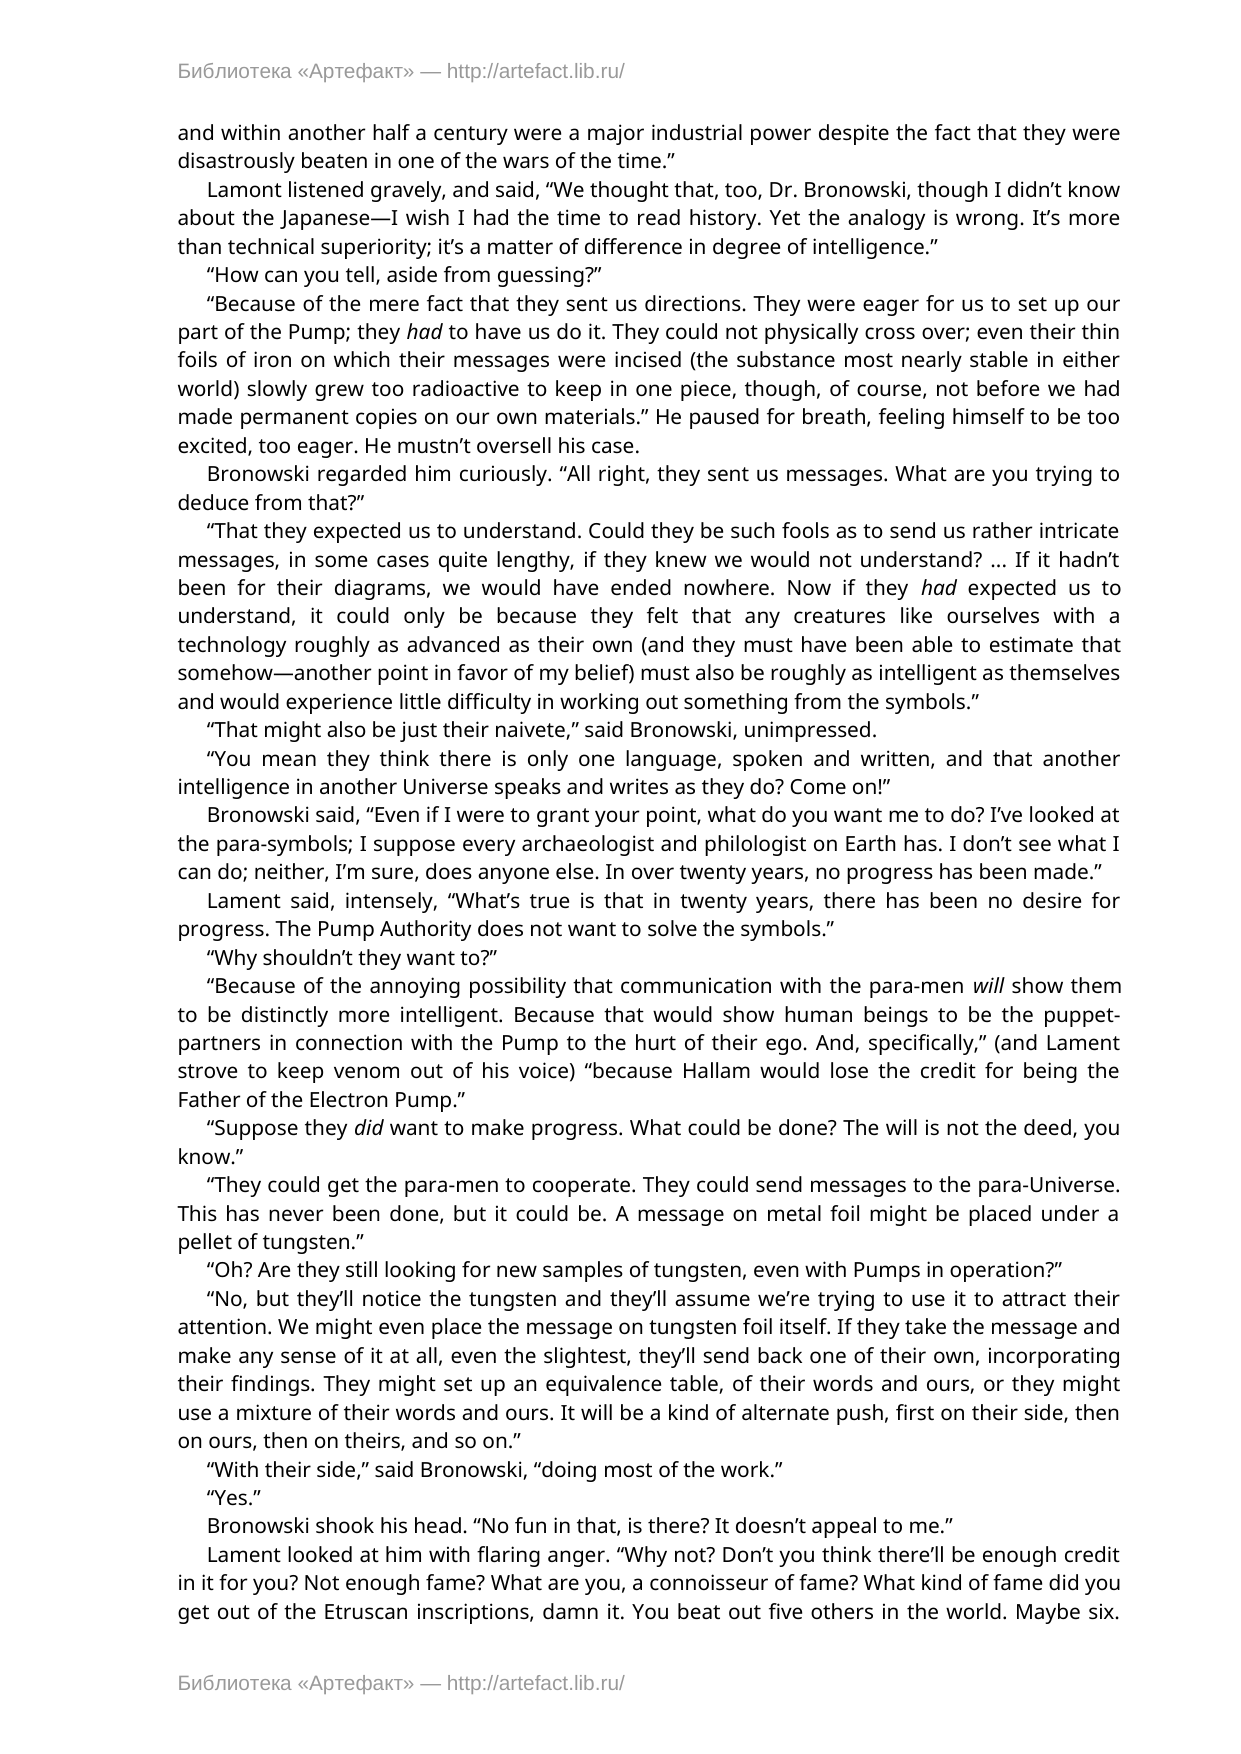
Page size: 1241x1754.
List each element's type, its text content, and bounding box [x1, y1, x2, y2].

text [177, 118, 1122, 175]
text “Suppose they did want to make progress. What could be done? The will is not the deed, you know.” [177, 1113, 1122, 1170]
text Lament said, intensely, “What’s true is that in twenty years, there has been no desire for progress. The Pump Authority does not want to solve the symbols.” [177, 886, 1122, 943]
text Bronowski shook his head. “No fun in that, is there? It doesn’t appeal to me.” [177, 1512, 1122, 1540]
text “No, but they’ll notice the tungsten and they’ll assume we’re trying to use it to attract their attention. We might even place the message on tungsten foil itself. If they take the message and make any sense of it at all, even the slightest, they’ll send back one of their own, incorporating their findings. They might set up an equivalence table, of their words and ours, or they might use a mixture of their words and ours. It will be a kind of alternate push, first on their side, then on ours, then on theirs, and so on.” [177, 1284, 1122, 1455]
text “They could get the para-men to cooperate. They could send messages to the para-Universe. This has never been done, but it could be. A message on metal foil might be placed under a pellet of tungsten.” [177, 1170, 1122, 1256]
text Bronowski said, “Even if I were to grant your point, what do you want me to do? I’ve looked at the para-symbols; I suppose every archaeologist and philologist on Earth has. I don’t see what I can do; neither, I’m sure, does anyone else. In over twenty years, no progress has been made.” [177, 801, 1122, 886]
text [177, 1540, 1122, 1625]
text “Oh? Are they still looking for new samples of tungsten, even with Pumps in operation?” [177, 1256, 1122, 1284]
text “Because of the annoying possibility that communication with the para-men will show them to be distinctly more intelligent. Because that would show human beings to be the puppet-partners in connection with the Pump to the hurt of their ego. And, specifically,” (and Lament strove to keep venom out of his voice) “because Hallam would lose the credit for being the Father of the Electron Pump.” [177, 971, 1122, 1113]
text “With their side,” said Bronowski, “doing most of the work.” [177, 1455, 1122, 1483]
text “Yes.” [177, 1483, 1122, 1512]
text “You mean they think there is only one language, spoken and written, and that another intelligence in another Universe speaks and writes as they do? Come on!” [177, 744, 1122, 801]
text “That might also be just their naivete,” said Bronowski, unimpressed. [177, 715, 1122, 744]
text Lamont listened gravely, and said, “We thought that, too, Dr. Bronowski, though I didn’t know about the Japanese—I wish I had the time to read history. Yet the analogy is wrong. It’s more than technical superiority; it’s a matter of difference in degree of intelligence.” [177, 175, 1122, 260]
text “How can you tell, aside from guessing?” [177, 260, 1122, 289]
text Bronowski regarded him curiously. “All right, they sent us messages. What are you trying to deduce from that?” [177, 459, 1122, 516]
text “Why shouldn’t they want to?” [177, 943, 1122, 971]
text “Because of the mere fact that they sent us directions. They were eager for us to set up our part of the Pump; they had to have us do it. They could not physically cross over; even their thin foils of iron on which their messages were incised (the substance most nearly stable in either world) slowly grew too radioactive to keep in one piece, though, of course, not before we had made permanent copies on our own materials.” He paused for breath, feeling himself to be too excited, too eager. He mustn’t oversell his case. [177, 289, 1122, 459]
text “That they expected us to understand. Could they be such fools as to send us rather intricate messages, in some cases quite lengthy, if they knew we would not understand? ... If it hadn’t been for their diagrams, we would have ended nowhere. Now if they had expected us to understand, it could only be because they felt that any creatures like ourselves with a technology roughly as advanced as their own (and they must have been able to estimate that somehow—another point in favor of my belief) must also be roughly as intelligent as themselves and would experience little difficulty in working out something from the symbols.” [177, 516, 1122, 715]
